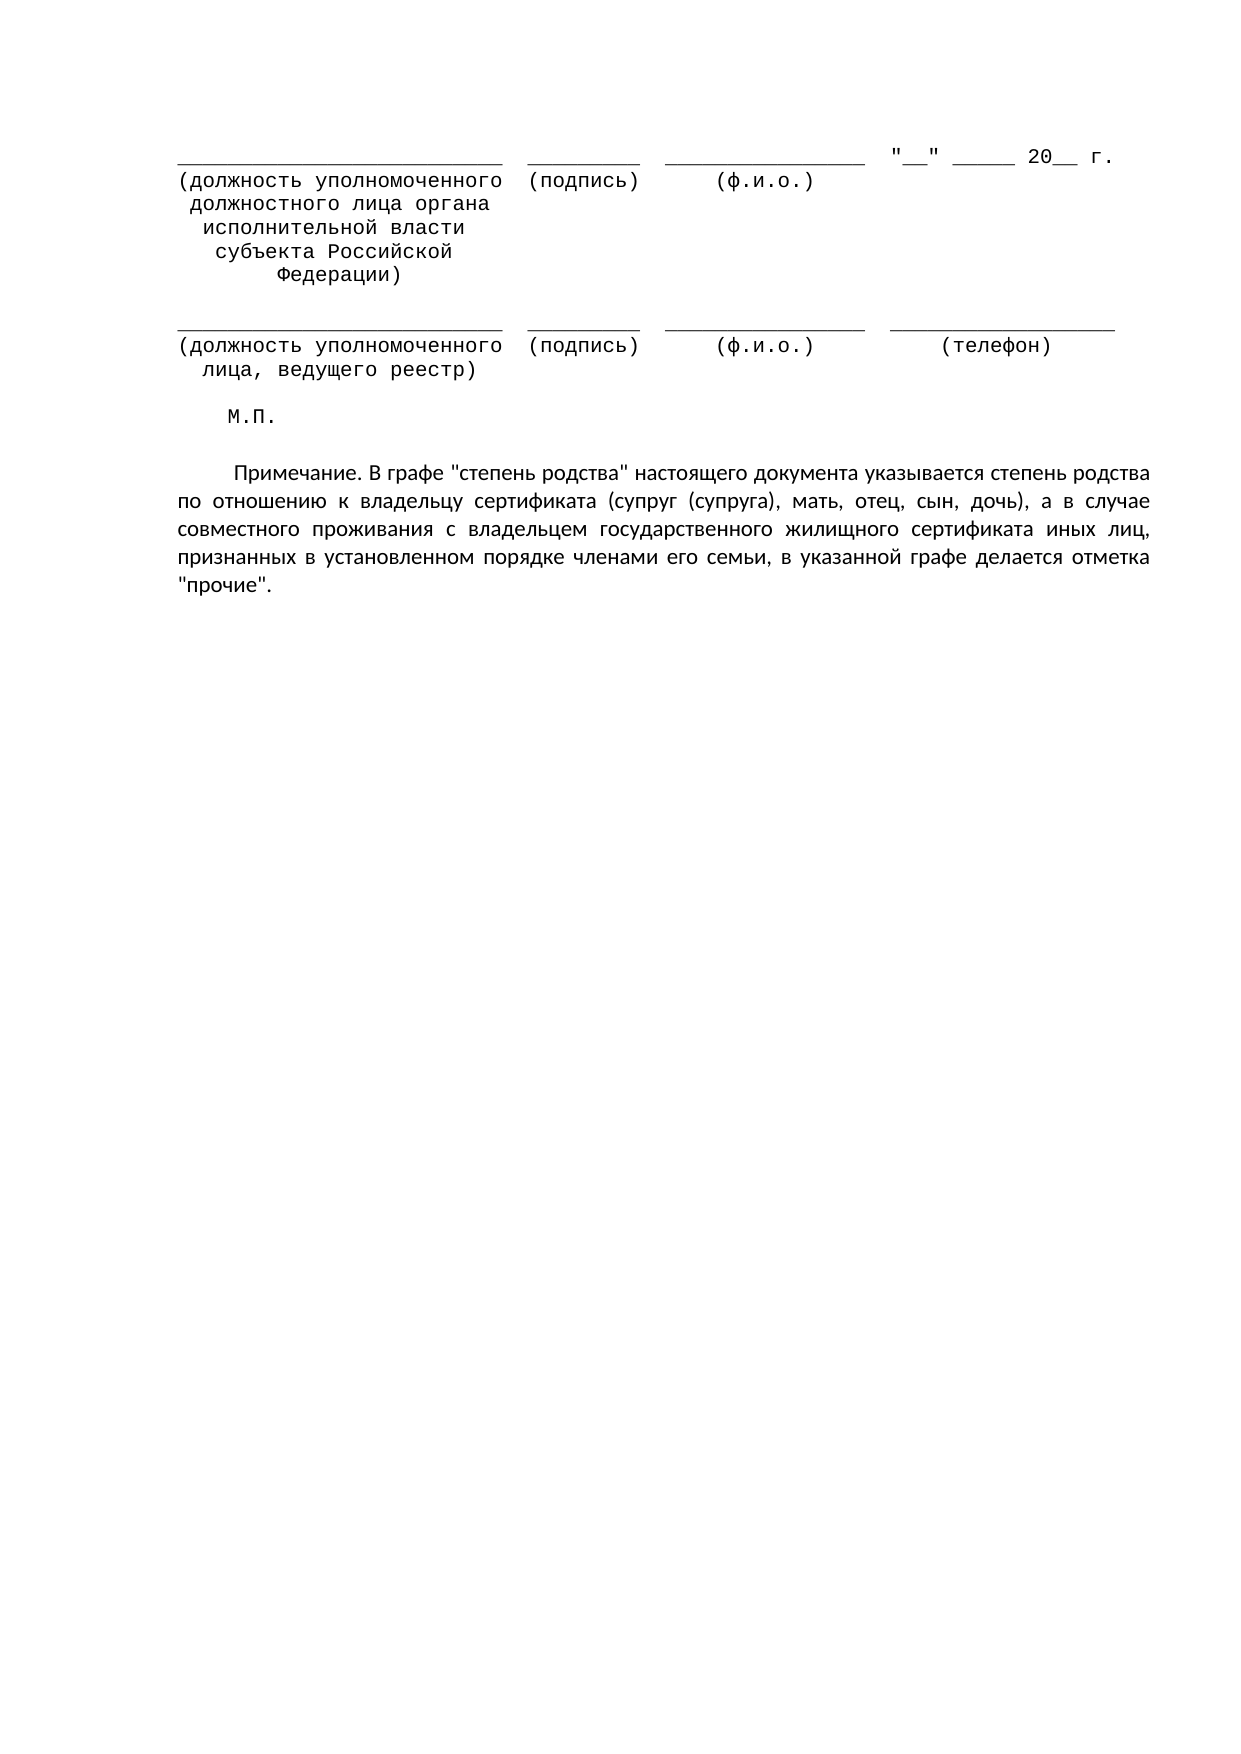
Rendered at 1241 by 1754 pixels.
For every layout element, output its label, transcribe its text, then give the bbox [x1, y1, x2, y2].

text __________________________ _________ ________________ __________________ [177, 312, 1152, 335]
text исполнительной власти [177, 217, 1152, 241]
text (должность уполномоченного (подпись) (ф.и.о.) [177, 170, 1152, 193]
text __________________________ _________ ________________ "__" _____ 20__ г. [177, 146, 1152, 170]
text (должность уполномоченного (подпись) (ф.и.о.) (телефон) [177, 335, 1152, 359]
text субъекта Российской [177, 241, 1152, 264]
text Примечание. В графе "степень родства" настоящего документа указывается степень родства по отношению к владельцу сертификата (супруг (супруга), мать, отец, сын, дочь), а в случае совместного проживания с владельцем государственного жилищного сертификата иных лиц, признанных в установленном порядке членами его семьи, в указанной графе делается отметка "прочие". [177, 458, 1152, 598]
text должностного лица органа [177, 193, 1152, 217]
text М.П. [177, 406, 1152, 430]
text лица, ведущего реестр) [177, 359, 1152, 383]
text Федерации) [177, 264, 1152, 288]
